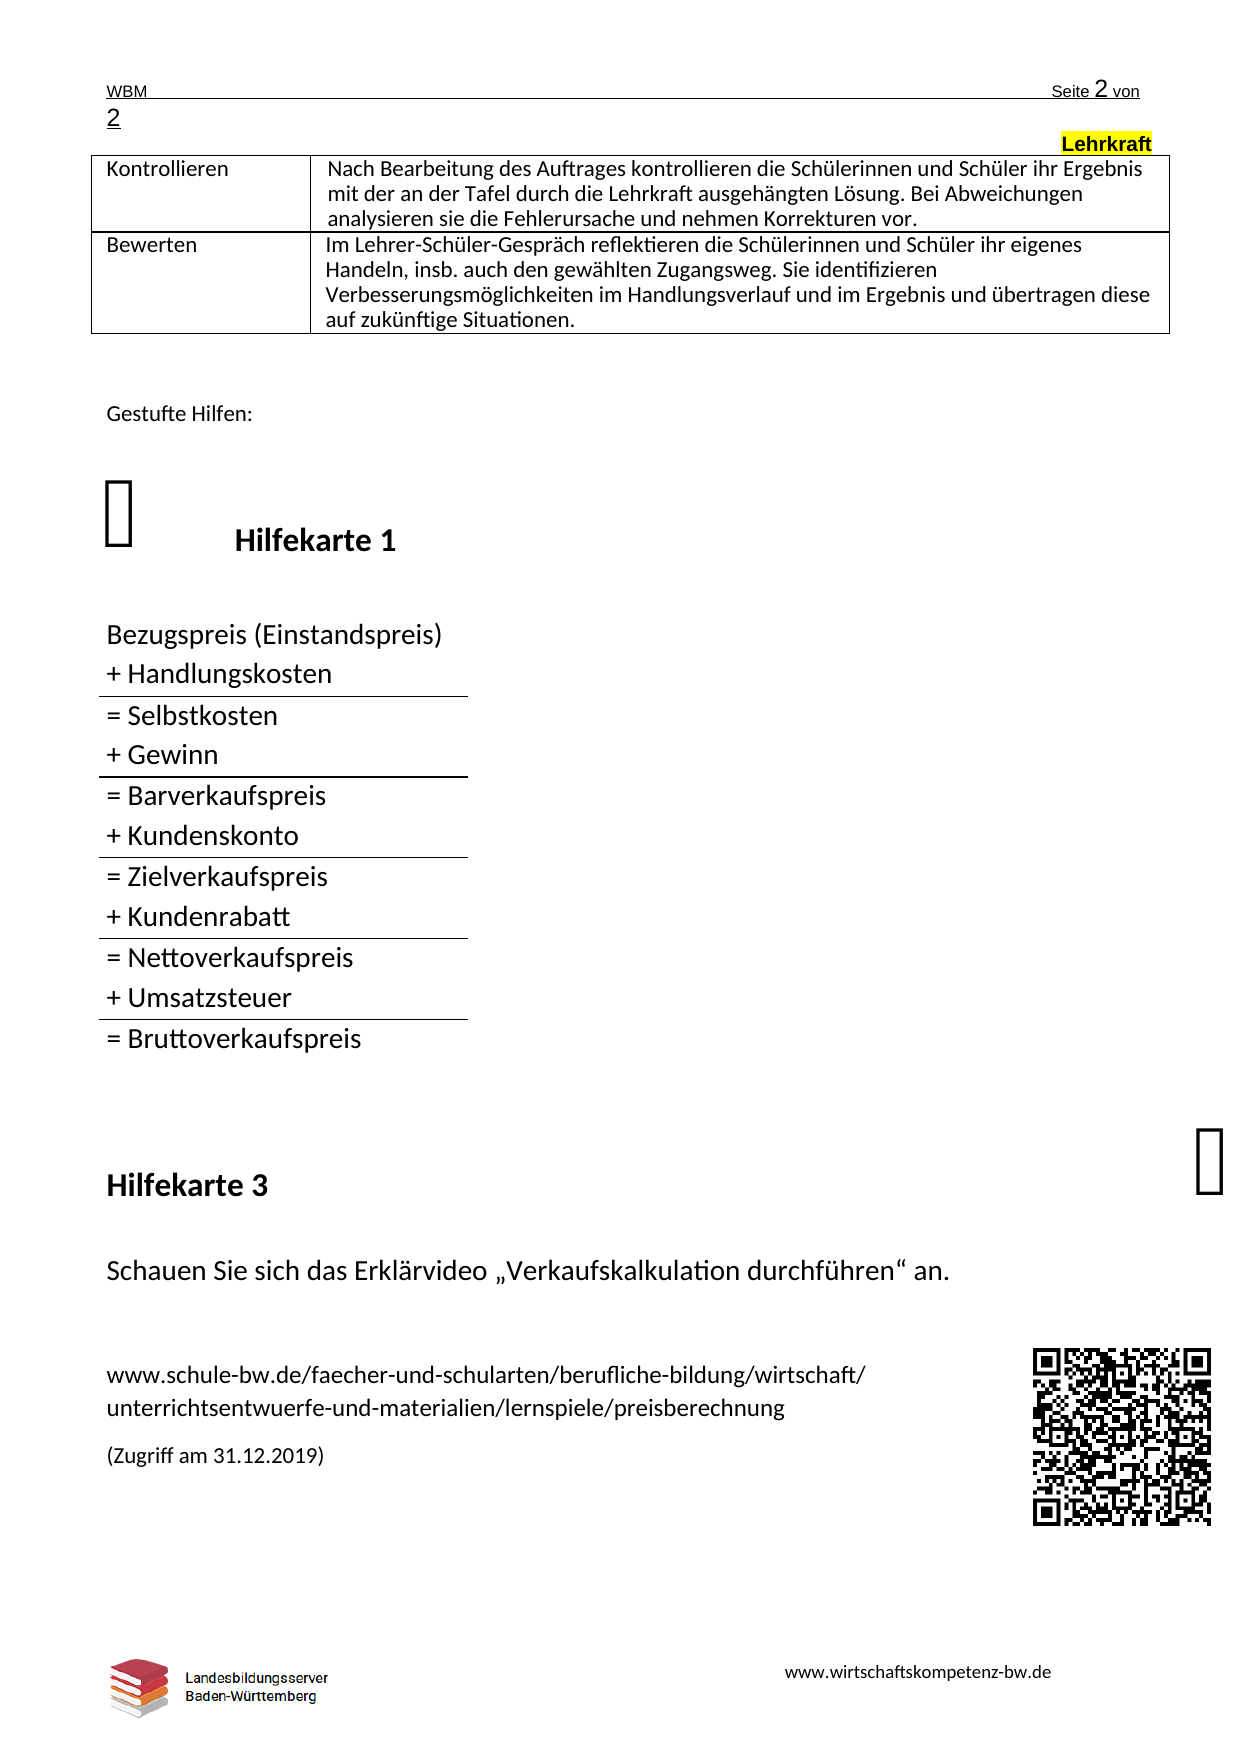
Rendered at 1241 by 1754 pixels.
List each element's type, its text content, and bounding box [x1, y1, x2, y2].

text www.schule-bw.de/faecher-und-schularten/berufliche-bildung/wirtschaft/unterrichtsentwuerfe-und-materialien/lernspiele/preisberechnung [106, 1359, 1003, 1422]
table_cell + Handlungskosten [99, 656, 468, 696]
table_cell + Umsatzsteuer [99, 979, 468, 1019]
table_cell Im Lehrer-Schüler-Gespräch reflektieren die Schülerinnen und Schüler ihr eigenes Handeln, insb. auch den gewählten Zugangsweg. Sie identifizieren Verbesserungsmöglichkeiten im Handlungsverlauf und im Ergebnis und übertragen diese auf zukünftige Situationen. [311, 233, 1169, 332]
table_cell Kontrollieren [92, 156, 310, 231]
text Hilfekarte 1 [106, 519, 1152, 560]
picture [1003, 1318, 1238, 1553]
picture [100, 1647, 335, 1723]
text (Zugriff am 31.12.2019) [106, 1442, 1003, 1469]
table_cell = Bruttoverkaufspreis [99, 1020, 468, 1060]
table_cell = Barverkaufspreis [99, 778, 468, 817]
text Gestufte Hilfen: [106, 399, 1152, 427]
text Hilfekarte 3 [106, 1163, 1152, 1204]
table_cell Nach Bearbeitung des Auftrages kontrollieren die Schülerinnen und Schüler ihr Ergebnis mit der an der Tafel durch die Lehrkraft ausgehängten Lösung. Bei Abweichungen analysieren sie die Fehlerursache und nehmen Korrekturen vor. [311, 156, 1169, 231]
table_cell = Nettoverkaufspreis [99, 939, 468, 979]
table_cell + Kundenrabatt [99, 898, 468, 938]
table_cell = Selbstkosten [99, 697, 468, 736]
table_cell + Gewinn [99, 736, 468, 776]
table_cell = Zielverkaufspreis [99, 858, 468, 898]
table_cell Bewerten [92, 233, 310, 332]
table_header Bezugspreis (Einstandspreis) [99, 616, 468, 656]
table_cell + Kundenskonto [99, 817, 468, 857]
text Schauen Sie sich das Erklärvideo „Verkaufskalkulation durchführen“ an. [106, 1252, 1152, 1288]
